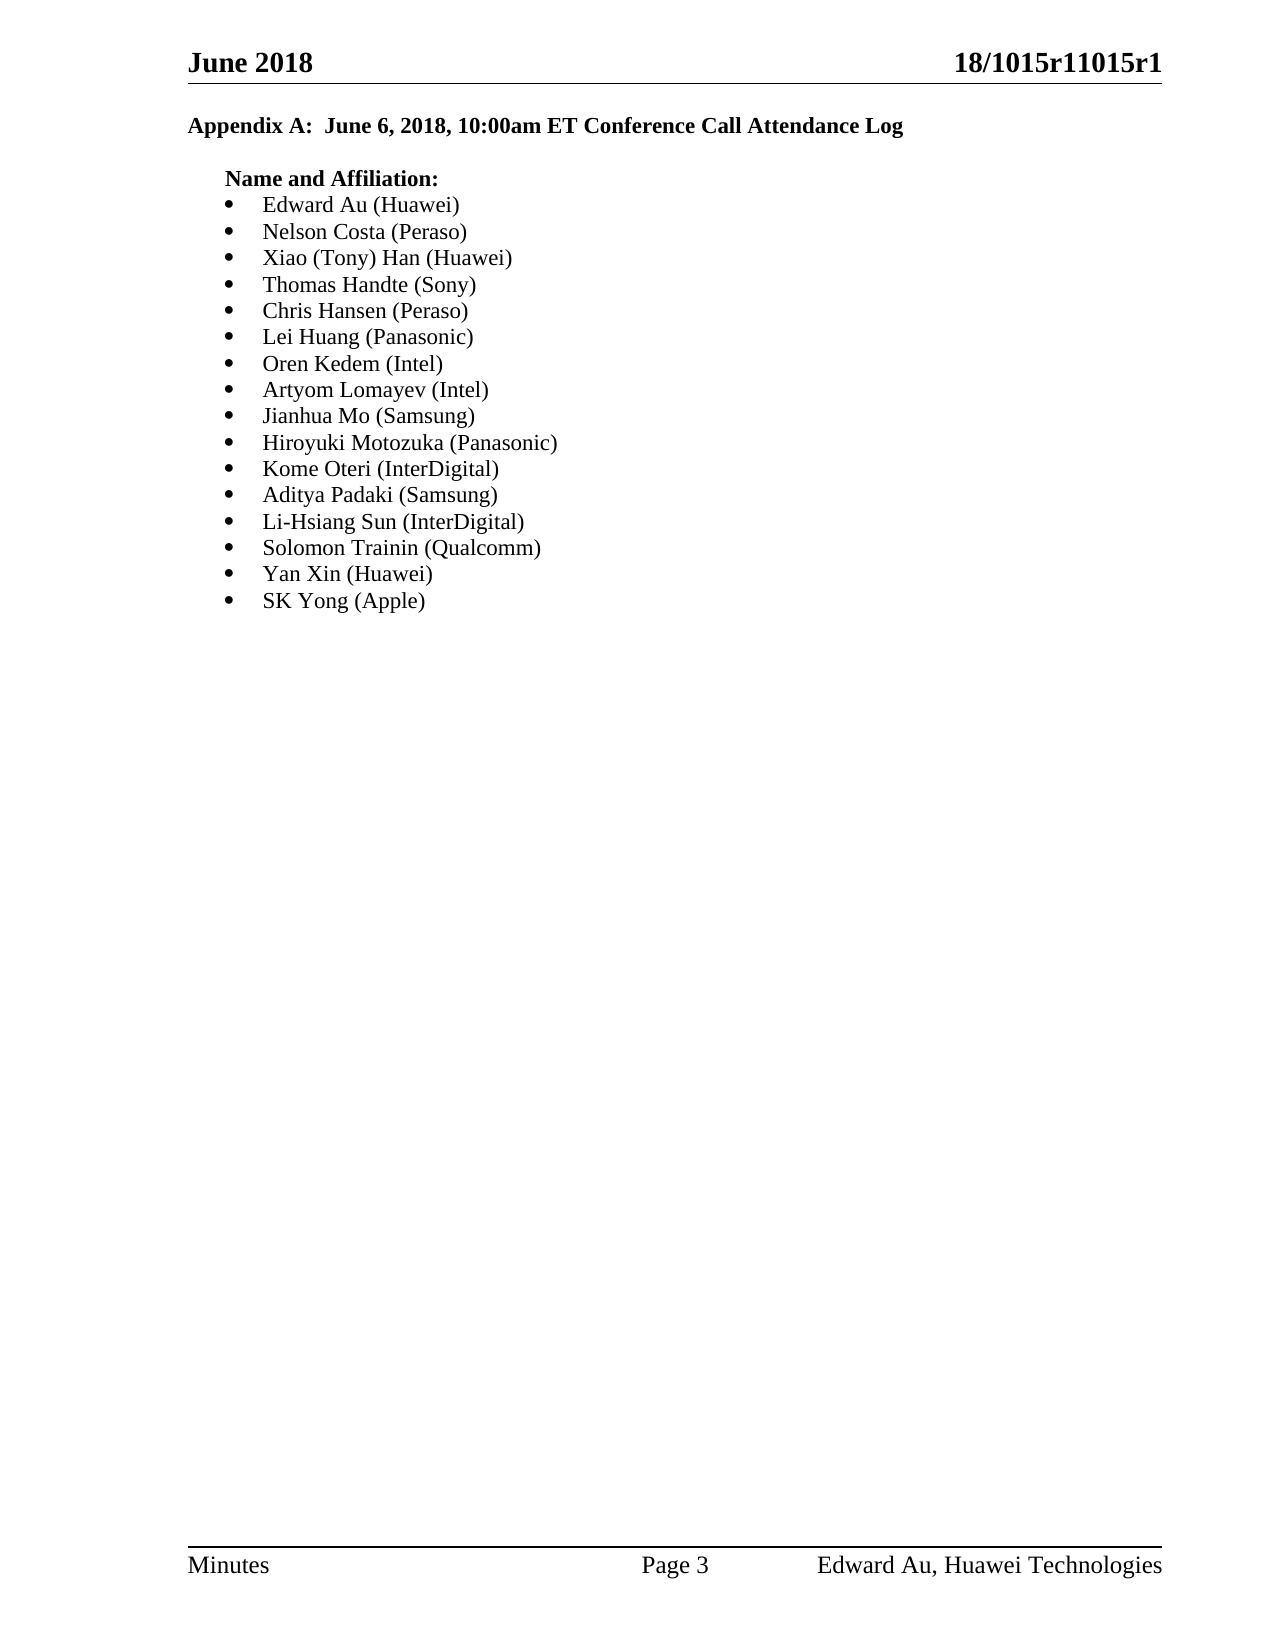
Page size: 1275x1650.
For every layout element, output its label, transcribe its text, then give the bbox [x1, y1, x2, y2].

list Oren Kedem (Intel) [225, 350, 1162, 376]
list Li-Hsiang Sun (InterDigital) [225, 508, 1162, 534]
list Jianhua Mo (Samsung) [225, 402, 1162, 429]
list Artyom Lomayev (Intel) [225, 376, 1162, 402]
list Chris Hansen (Peraso) [225, 297, 1162, 323]
list Edward Au (Huawei) [225, 192, 1162, 218]
list Nelson Costa (Peraso) [225, 218, 1162, 244]
text Name and Affiliation: [225, 165, 1162, 192]
list Aditya Padaki (Samsung) [225, 481, 1162, 508]
list Yan Xin (Huawei) [225, 561, 1162, 587]
list Kome Oteri (InterDigital) [225, 455, 1162, 481]
list Solomon Trainin (Qualcomm) [225, 534, 1162, 561]
list Thomas Handte (Sony) [225, 271, 1162, 297]
list Xiao (Tony) Han (Huawei) [225, 244, 1162, 271]
text Appendix A: June 6, 2018, 10:00am ET Conference Call Attendance Log [187, 112, 1162, 139]
list Hiroyuki Motozuka (Panasonic) [225, 429, 1162, 455]
list SK Yong (Apple) [225, 587, 1162, 613]
list Lei Huang (Panasonic) [225, 323, 1162, 350]
